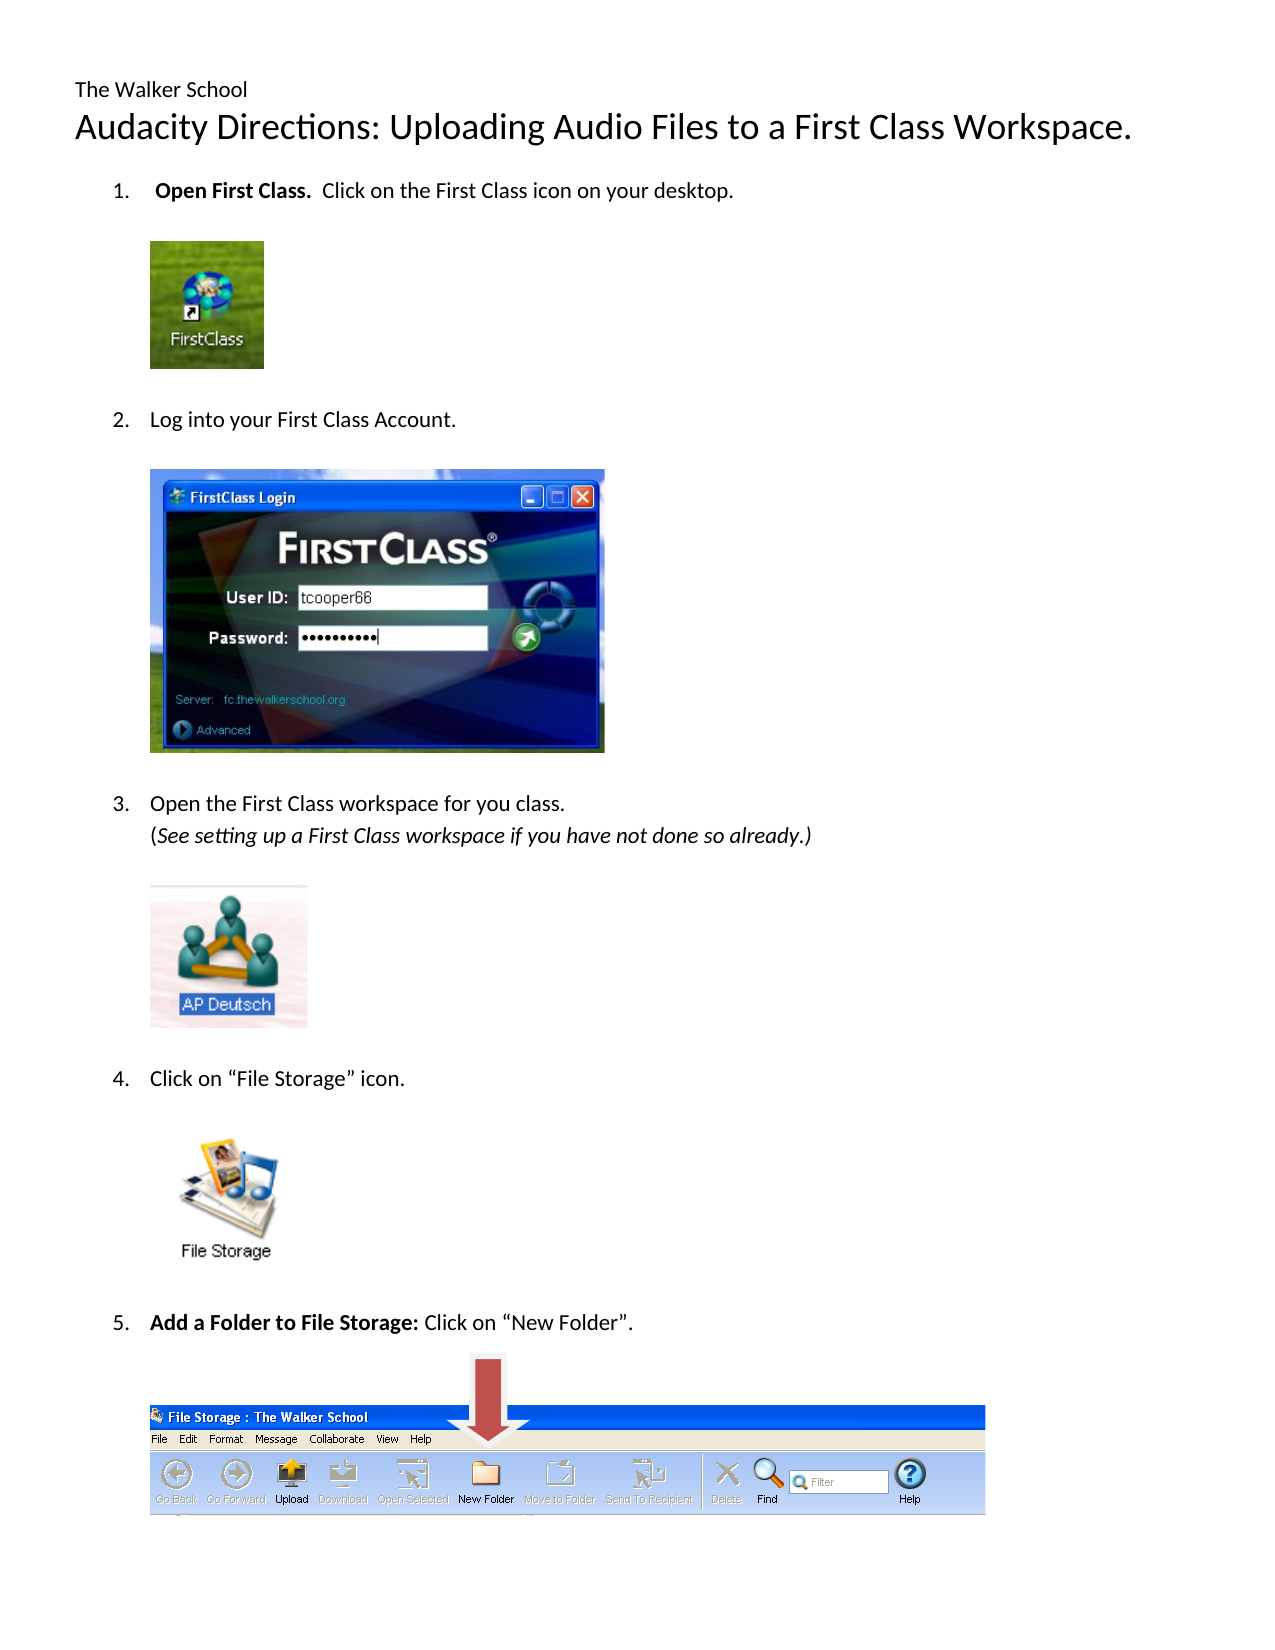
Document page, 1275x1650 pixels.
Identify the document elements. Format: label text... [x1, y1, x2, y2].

list Log into your First Class Account. [112, 405, 1200, 433]
picture [150, 885, 308, 1028]
picture [150, 1128, 305, 1273]
list (See setting up a First Class workspace if you have not done so already.) [150, 821, 1200, 849]
text Audacity Directions: Uploading Audio Files to a First Class Workspace. [75, 103, 1200, 149]
list Open First Class. Click on the First Class icon on your desktop. [112, 177, 1200, 204]
picture [150, 241, 264, 369]
picture [150, 469, 605, 753]
list Add a Folder to File Storage: Click on “New Folder”. [112, 1308, 1200, 1337]
list Click on “File Storage” icon. [112, 1064, 1200, 1092]
list Open the First Class workspace for you class. [112, 789, 1200, 817]
text The Walker School [75, 75, 1200, 103]
picture [150, 1405, 986, 1516]
